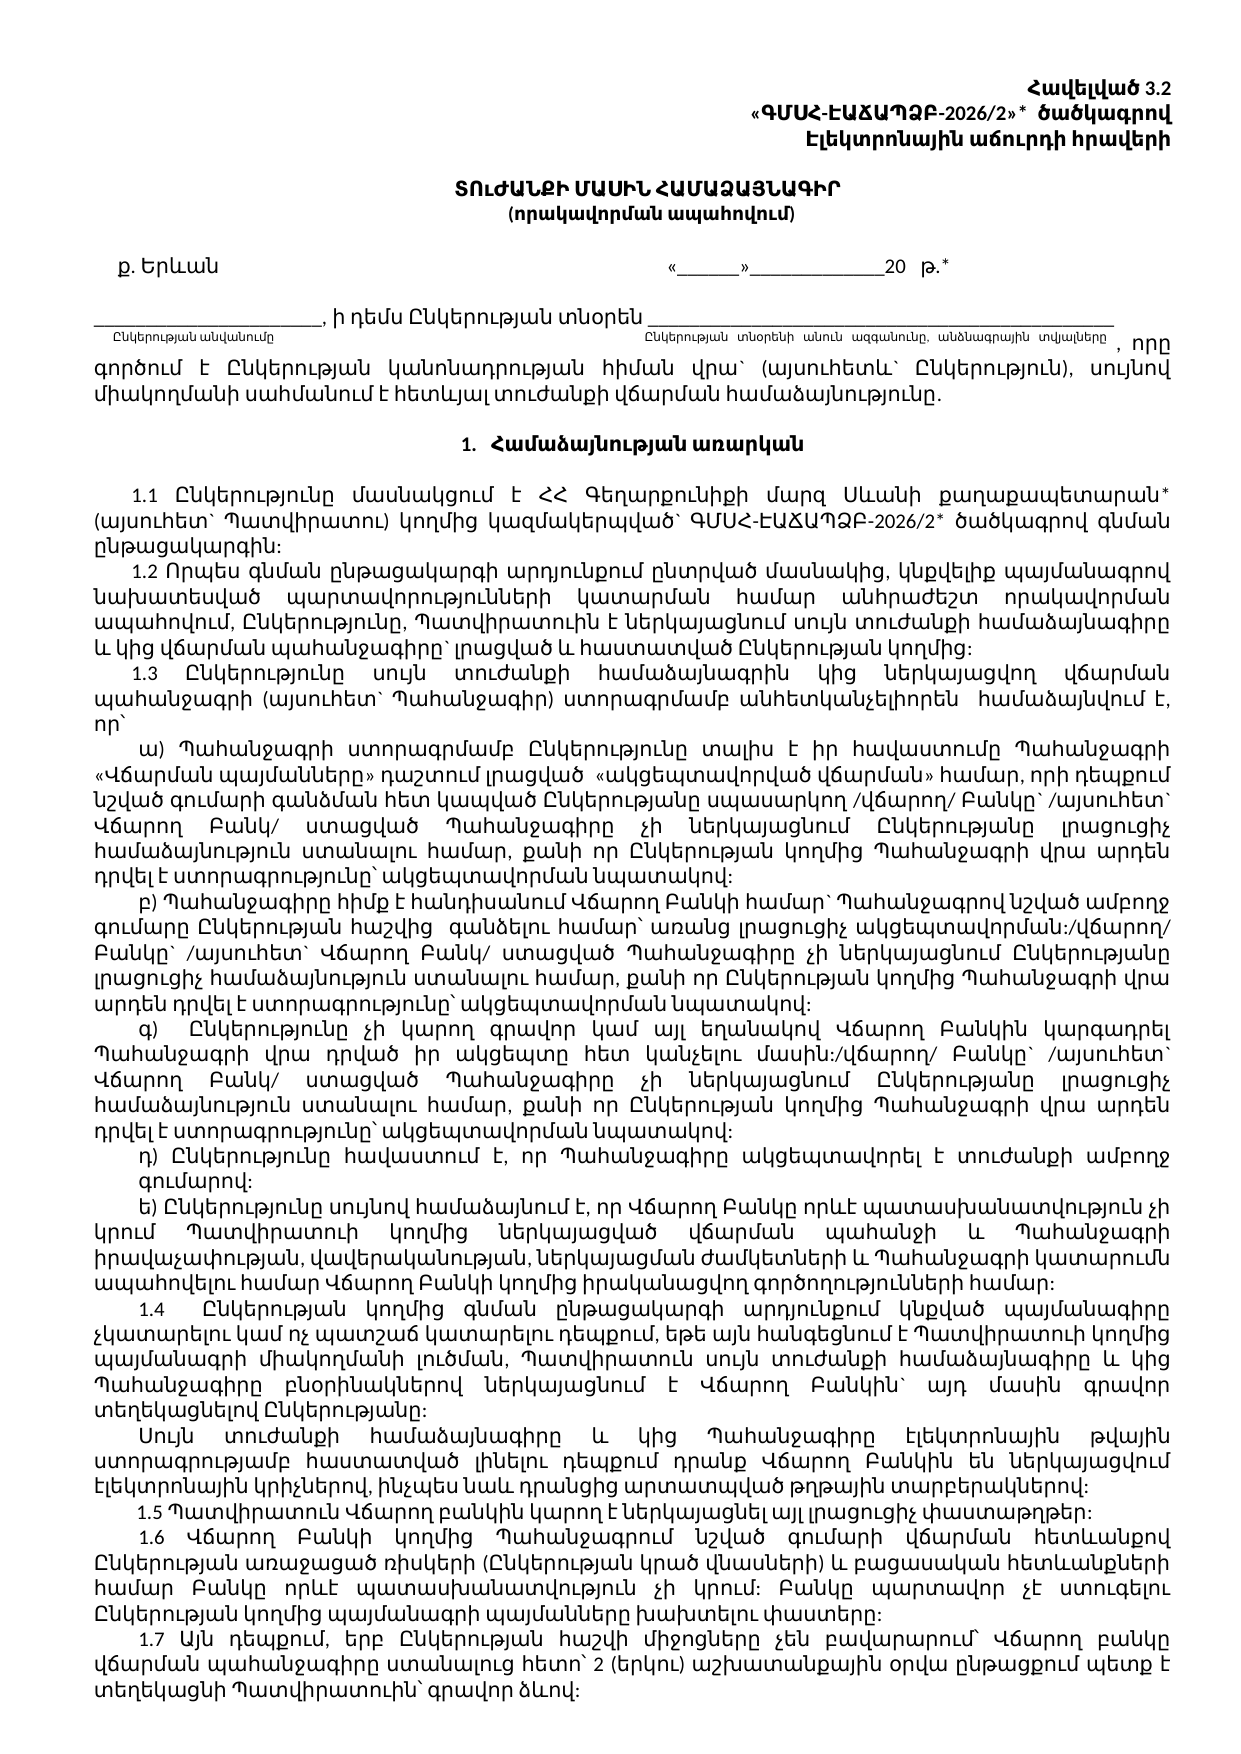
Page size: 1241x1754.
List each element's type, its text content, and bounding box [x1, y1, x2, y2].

text բ) Պահանջագիրը հիմք է հանդիսանում Վճարող Բանկի համար` Պահանջագրով նշված ամբողջ գումարը Ընկերության հաշվից գանձելու համար՝ առանց լրացուցիչ ակցեպտավորման:/վճարող/ Բանկը` /այսուհետ` Վճարող Բանկ/ ստացված Պահանջագիրը չի ներկայացնում Ընկերությանը լրացուցիչ համաձայնություն ստանալու համար, քանի որ Ընկերության կողմից Պահանջագրի վրա արդեն դրվել է ստորագրությունը՝ ակցեպտավորման նպատակով: [94, 889, 1171, 1016]
text Ընկերության անվանումը Ընկերության տնօրենի անուն ազգանունը, անձնագրային տվյալները , որը գործում է Ընկերության կանոնադրության հիման վրա` (այսուհետև` Ընկերություն), սույնով միակողմանի սահմանում է հետևյալ տուժանքի վճարման համաձայնությունը. [94, 330, 1171, 406]
text 1.6 Վճարող Բանկի կողմից Պահանջագրում նշված գումարի վճարման հետևանքով Ընկերության առաջացած ռիսկերի (Ընկերության կրած վնասների) և բացասական հետևանքների համար Բանկը որևէ պատասխանատվություն չի կրում: Բանկը պարտավոր չէ ստուգելու Ընկերության կողմից պայմանագրի պայմանները խախտելու փաստերը: [94, 1524, 1171, 1626]
text Սույն տուժանքի համաձայնագիրը և կից Պահանջագիրը էլեկտրոնային թվային ստորագրությամբ հաստատված լինելու դեպքում դրանք Վճարող Բանկին են ներկայացվում էլեկտրոնային կրիչներով, ինչպես նաև դրանցից արտատպված թղթային տարբերակներով: [94, 1423, 1171, 1499]
text 1.3 Ընկերությունը սույն տուժանքի համաձայնագրին կից ներկայացվող վճարման պահանջագրի (այսուհետ` Պահանջագիր) ստորագրմամբ անհետկանչելիորեն համաձայնվում է, որ՝ [94, 660, 1171, 737]
text ա) Պահանջագրի ստորագրմամբ Ընկերությունը տալիս է իր հավաստումը Պահանջագրի «Վճարման պայմանները» դաշտում լրացված «ակցեպտավորված վճարման» համար, որի դեպքում նշված գումարի գանձման հետ կապված Ընկերությանը սպասարկող /վճարող/ Բանկը` /այսուհետ` Վճարող Բանկ/ ստացված Պահանջագիրը չի ներկայացնում Ընկերությանը լրացուցիչ համաձայնություն ստանալու համար, քանի որ Ընկերության կողմից Պահանջագրի վրա արդեն դրվել է ստորագրությունը՝ ակցեպտավորման նպատակով: [94, 737, 1171, 889]
text ______________________, ի դեմս Ընկերության տնօրեն _____________________________________________ [94, 304, 1171, 330]
text «ԳՄՍՀ-ԷԱՃԱՊՁԲ-2026/2»* ծածկագրով [94, 100, 1171, 126]
text 1.1 Ընկերությունը մասնակցում է ՀՀ Գեղարքունիքի մարզ Սևանի քաղաքապետարան* (այսուհետ` Պատվիրատու) կողմից կազմակերպված` ԳՄՍՀ-ԷԱՃԱՊՁԲ-2026/2* ծածկագրով գնման ընթացակարգին: [94, 482, 1171, 559]
text դ) Ընկերությունը հավաստում է, որ Պահանջագիրը ակցեպտավորել է տուժանքի ամբողջ գումարով: [138, 1143, 1171, 1194]
text գ) Ընկերությունը չի կարող գրավոր կամ այլ եղանակով Վճարող Բանկին կարգադրել Պահանջագրի վրա դրված իր ակցեպտը հետ կանչելու մասին:/վճարող/ Բանկը` /այսուհետ` Վճարող Բանկ/ ստացված Պահանջագիրը չի ներկայացնում Ընկերությանը լրացուցիչ համաձայնություն ստանալու համար, քանի որ Ընկերության կողմից Պահանջագրի վրա արդեն դրվել է ստորագրությունը՝ ակցեպտավորման նպատակով: [94, 1016, 1171, 1143]
text ե) Ընկերությունը սույնով համաձայնում է, որ Վճարող Բանկը որևէ պատասխանատվություն չի կրում Պատվիրատուի կողմից ներկայացված վճարման պահանջի և Պահանջագրի իրավաչափության, վավերականության, ներկայացման ժամկետների և Պահանջագրի կատարումն ապահովելու համար Վճարող Բանկի կողմից իրականացվող գործողությունների համար: [94, 1194, 1171, 1296]
text 1. Համաձայնության առարկան [94, 432, 1171, 457]
text (որակավորման ապահովում) [94, 202, 1171, 225]
text 1.2 Որպես գնման ընթացակարգի արդյունքում ընտրված մասնակից, կնքվելիք պայմանագրով նախատեսված պարտավորությունների կատարման համար անհրաժեշտ որակավորման ապահովում, Ընկերությունը, Պատվիրատուին է ներկայացնում սույն տուժանքի համաձայնագիրը և կից վճարման պահանջագիրը` լրացված և հաստատված Ընկերության կողմից: [94, 559, 1171, 660]
text ք. Երևան «______»_____________20 թ.* [94, 254, 1171, 279]
text 1.5 Պատվիրատուն Վճարող բանկին կարող է ներկայացնել այլ լրացուցիչ փաստաթղթեր: [94, 1499, 1171, 1524]
text 1.7 Այն դեպքում, երբ Ընկերության հաշվի միջոցները չեն բավարարում՝ Վճարող բանկը վճարման պահանջագիրը ստանալուց հետո՝ 2 (երկու) աշխատանքային օրվա ընթացքում պետք է տեղեկացնի Պատվիրատուին՝ գրավոր ձևով: [94, 1626, 1171, 1702]
text Էլեկտրոնային աճուրդի հրավերի [94, 126, 1171, 151]
text ՏՈւԺԱՆՔԻ ՄԱՍԻՆ ՀԱՄԱՁԱՅՆԱԳԻՐ [94, 177, 1171, 202]
text Հավելված 3.2 [94, 75, 1171, 100]
text 1.4 Ընկերության կողմից գնման ընթացակարգի արդյունքում կնքված պայմանագիրը չկատարելու կամ ոչ պատշաճ կատարելու դեպքում, եթե այն հանգեցնում է Պատվիրատուի կողմից պայմանագրի միակողմանի լուծման, Պատվիրատուն սույն տուժանքի համաձայնագիրը և կից Պահանջագիրը բնօրինակներով ներկայացնում է Վճարող Բանկին` այդ մասին գրավոր տեղեկացնելով Ընկերությանը: [94, 1296, 1171, 1423]
